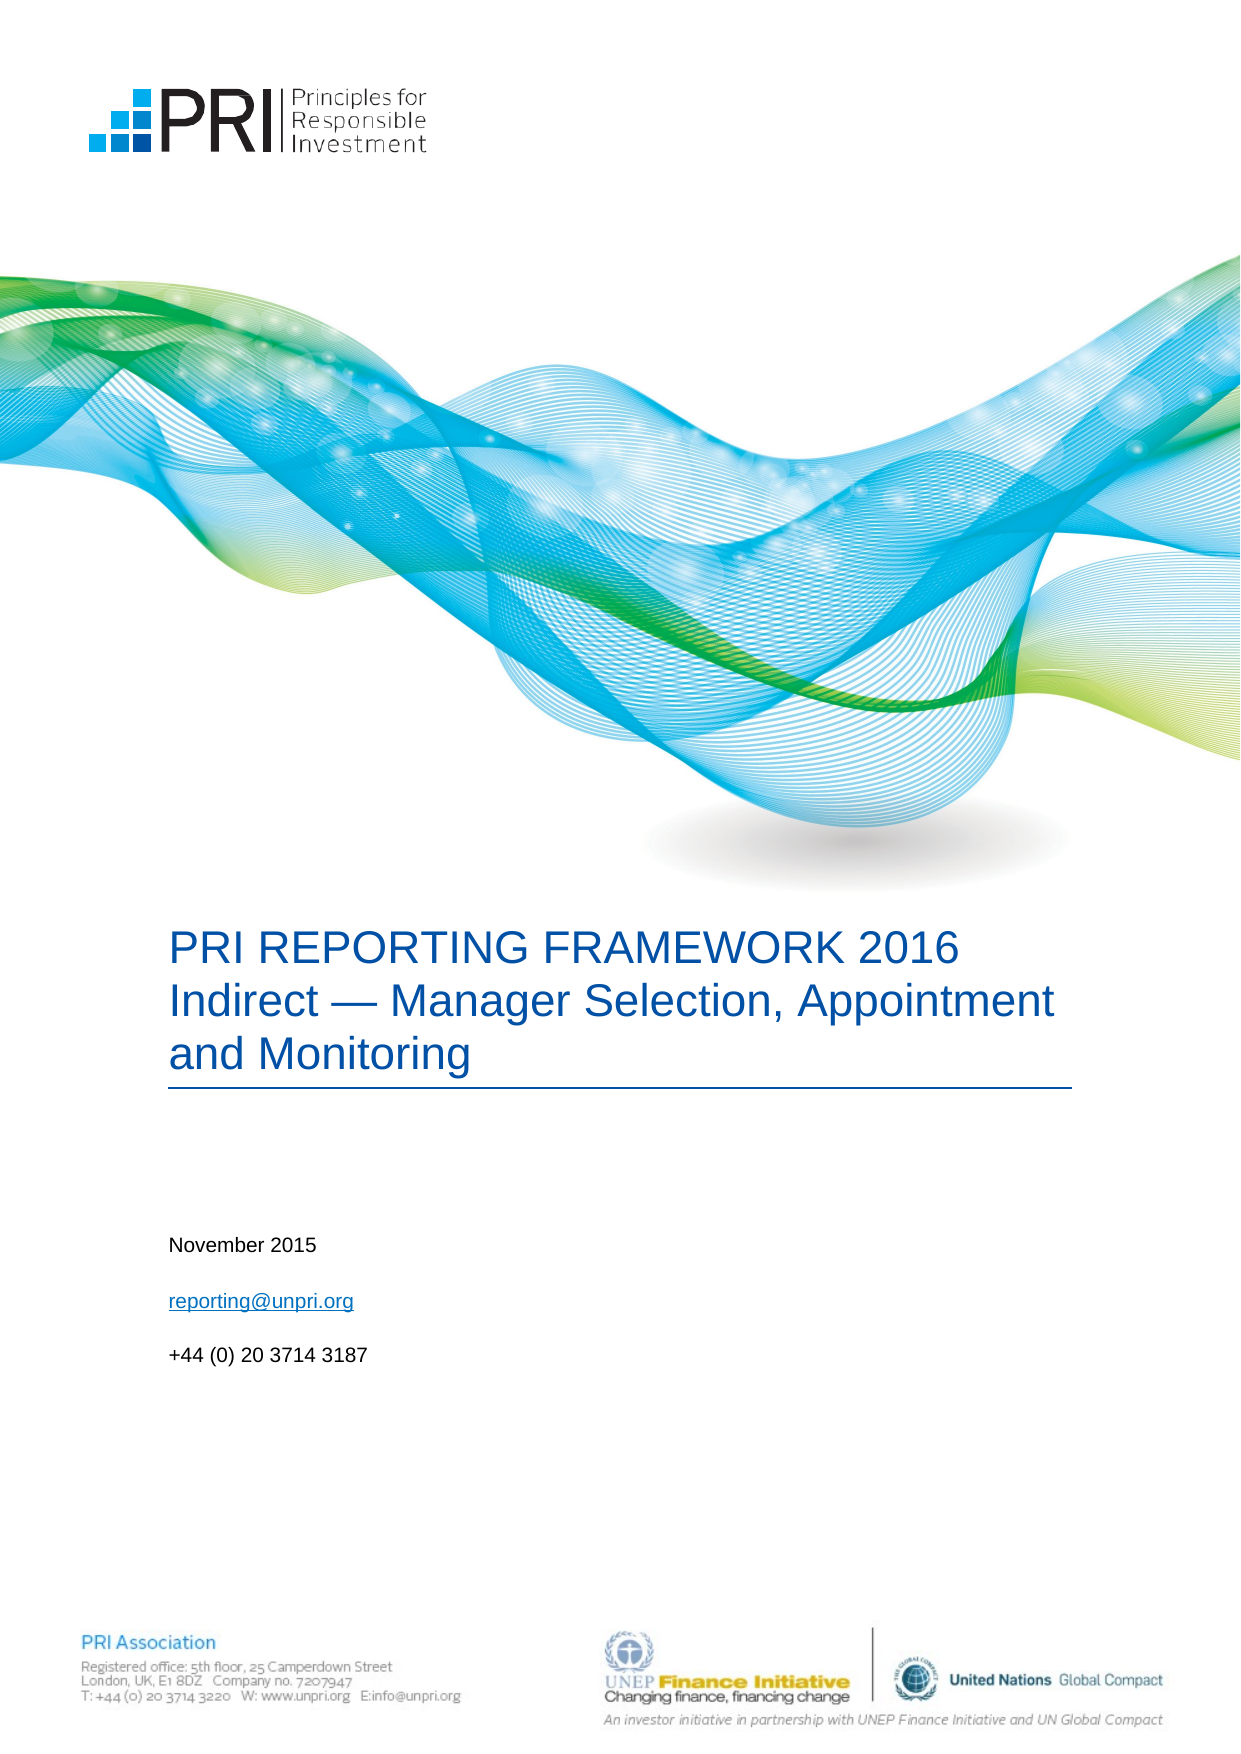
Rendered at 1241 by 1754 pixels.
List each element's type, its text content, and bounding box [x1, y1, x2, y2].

picture [37, 413, 43, 420]
title Indirect — Manager Selection, Appointment and Monitoring [168, 973, 1072, 1087]
title PRI REPORTING FRAMEWORK 2016 [168, 921, 1072, 973]
picture [16, 415, 31, 424]
text November 2015 [168, 1233, 1072, 1257]
picture [0, 0, 1241, 1040]
text reporting@unpri.org [168, 1289, 1072, 1313]
picture [0, 1560, 1239, 1754]
text +44 (0) 20 3714 3187 [168, 1345, 1072, 1366]
